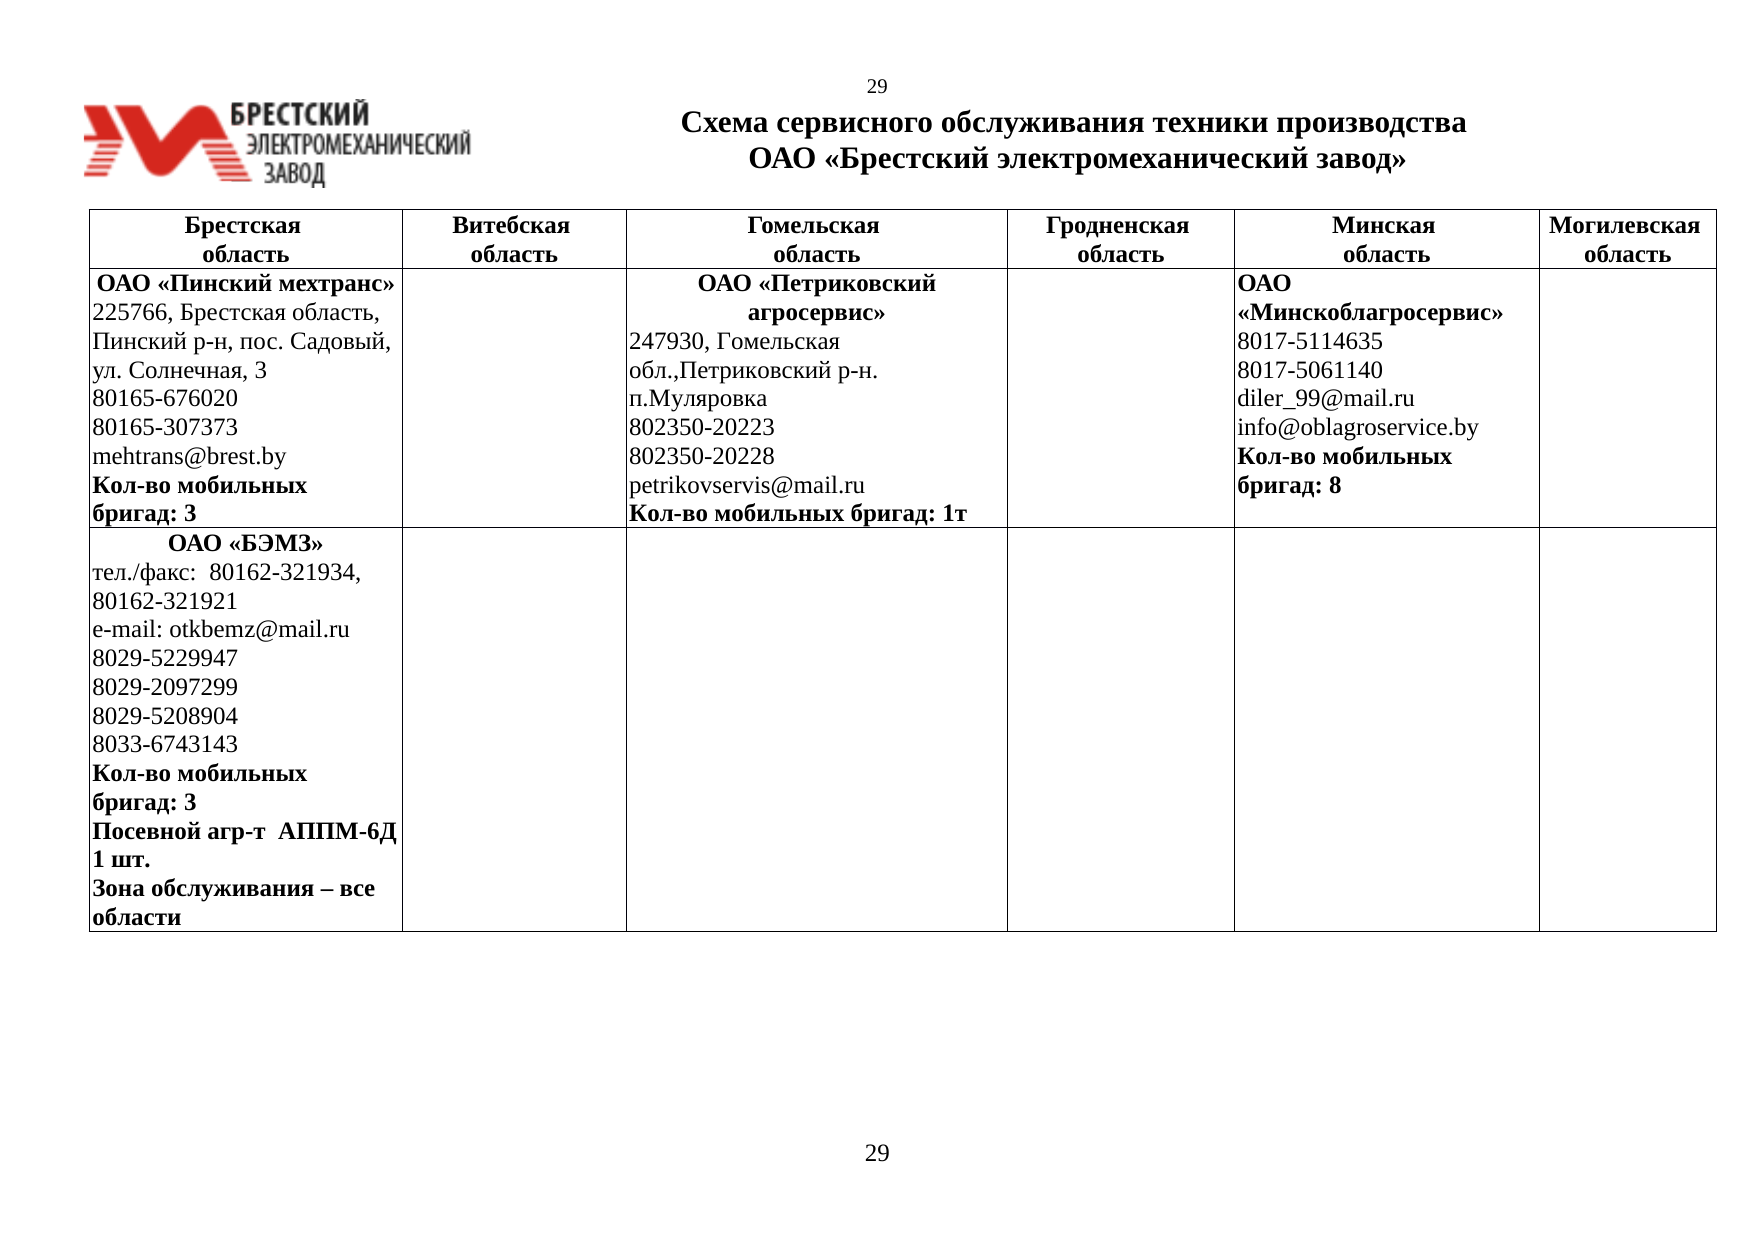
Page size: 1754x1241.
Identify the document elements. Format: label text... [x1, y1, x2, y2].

table_cell [1008, 269, 1234, 527]
table_header Брестская область [90, 210, 402, 267]
table_header Витебская область [403, 210, 626, 267]
table_cell [1540, 269, 1716, 527]
table_cell ОАО «Пинский мехтранс» 225766, Брестская область, Пинский р-н, пос. Садовый, ул. Солнечная, 3 80165-676020 80165-307373 mehtrans@brest.by Кол-во мобильных бригад: 3 [90, 269, 402, 527]
table_cell [1235, 528, 1539, 931]
table_cell [1008, 528, 1234, 931]
table_cell [627, 528, 1007, 931]
table_cell [403, 528, 626, 931]
picture [83, 99, 472, 188]
table_cell ОАО «БЭМЗ» тел./факс: 80162-321934, 80162-321921 e-mail: otkbemz@mail.ru 8029-5229947 8029-2097299 8029-5208904 8033-6743143 Кол-во мобильных бригад: 3 Посевной агр-т АППМ-6Д 1 шт. Зона обслуживания – все области [90, 528, 402, 931]
text Схема сервисного обслуживания техники производства ОАО «Брестский электромеханический завод» [472, 103, 1665, 175]
table_cell ОАО «Петриковский агросервис» 247930, Гомельская обл.,Петриковский р-н. п.Муляровка 802350-20223 802350-20228 petrikovservis@mail.ru Кол-во мобильных бригад: 1т [627, 269, 1007, 527]
table_header Могилевская область [1540, 210, 1716, 267]
table_cell ОАО «Минскоблагросервис» 8017-5114635 8017-5061140 diler_99@mail.ru info@oblagroservice.by Кол-во мобильных бригад: 8 [1235, 269, 1539, 527]
table_header Гродненская область [1008, 210, 1234, 267]
table_cell [1540, 528, 1716, 931]
table_header Гомельская область [627, 210, 1007, 267]
table_header Минская область [1235, 210, 1539, 267]
table_cell [403, 269, 626, 527]
